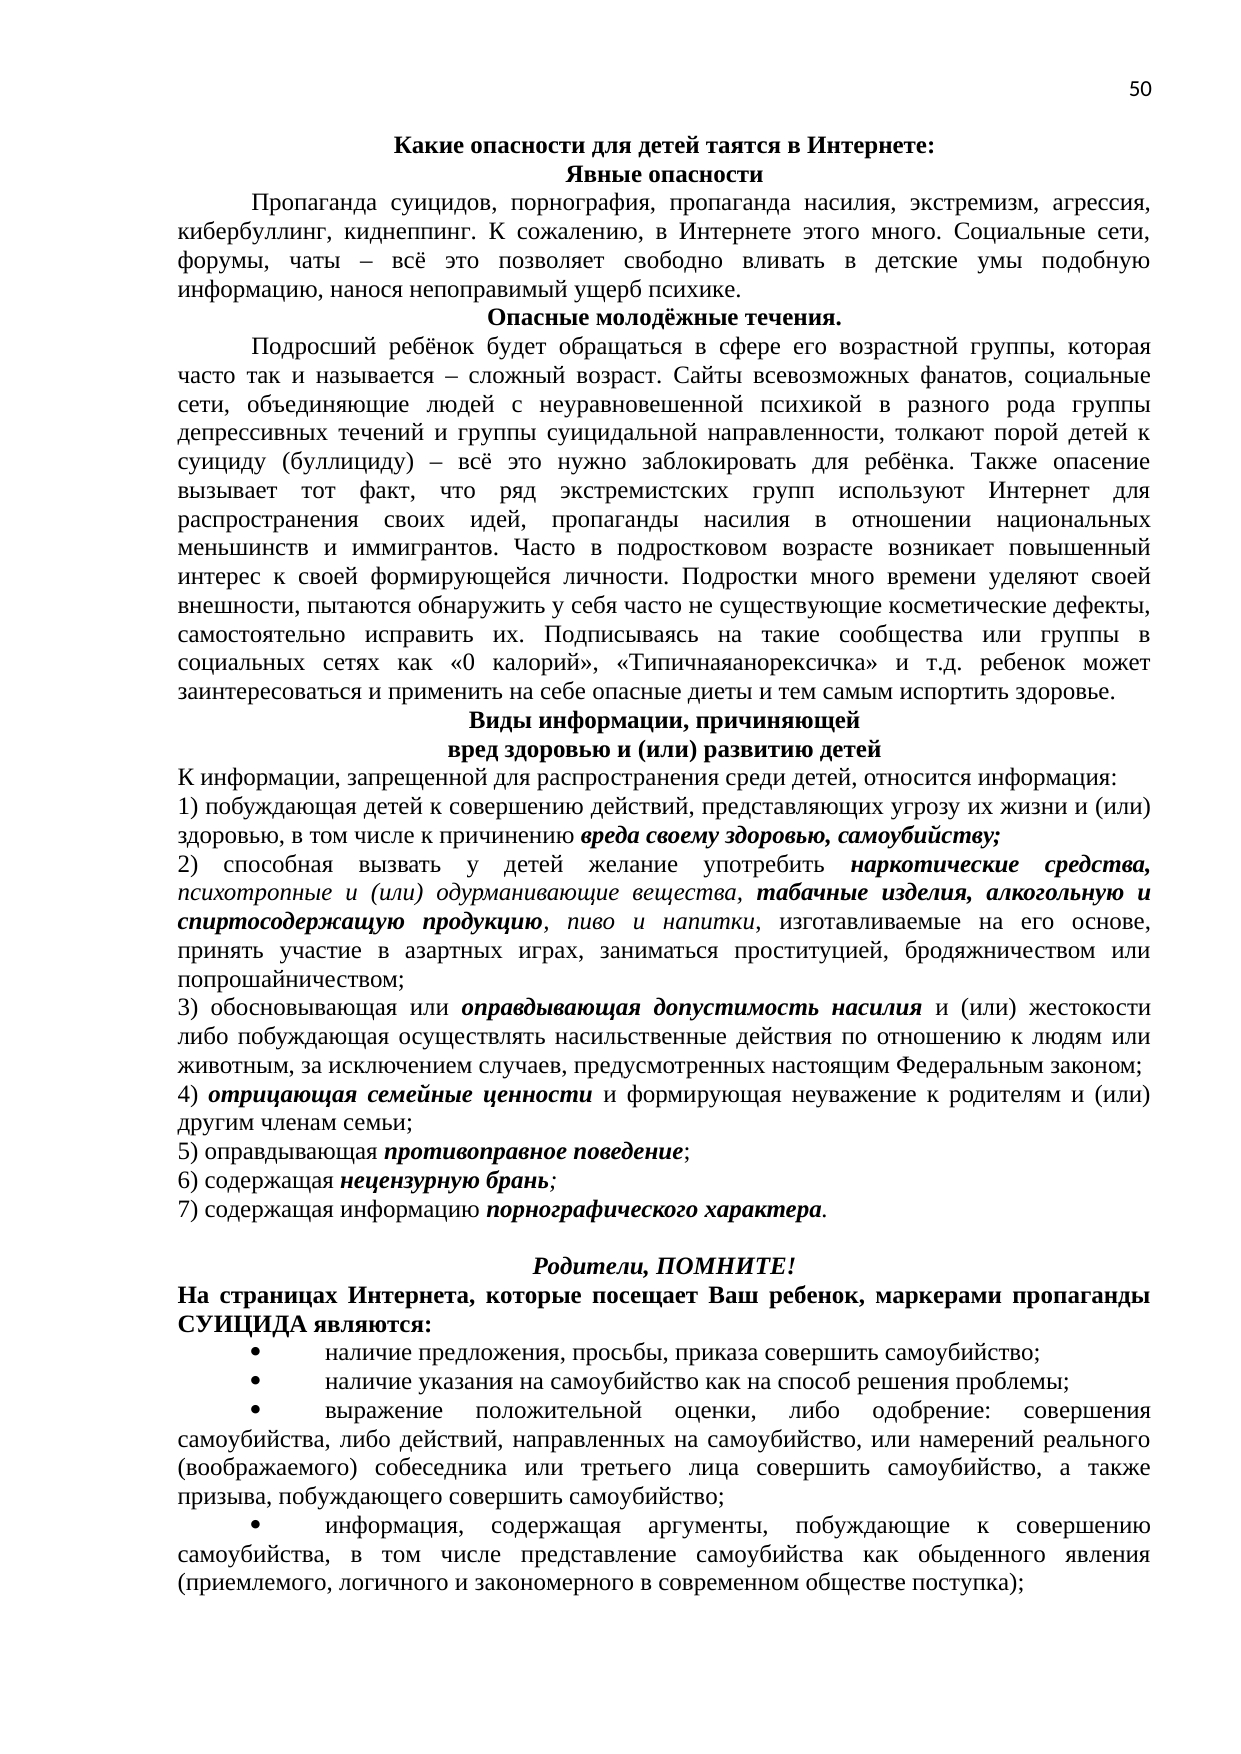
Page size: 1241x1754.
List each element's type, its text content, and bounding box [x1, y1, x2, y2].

text 1) побуждающая детей к совершению действий, представляющих угрозу их жизни и (или) здоровью, в том числе к причинению вреда своему здоровью, самоубийству; [177, 791, 1152, 849]
list наличие предложения, просьбы, приказа совершить самоубийство; [177, 1337, 1152, 1366]
text Родители, ПОМНИТЕ! [177, 1251, 1152, 1280]
text Какие опасности для детей таятся в Интернете: [177, 130, 1152, 159]
text Опасные молодёжные течения. [177, 302, 1152, 331]
list информация, содержащая аргументы, побуждающие к совершению самоубийства, в том числе представление самоубийства как обыденного явления (приемлемого, логичного и закономерного в современном обществе поступка); [177, 1510, 1152, 1596]
text Явные опасности [177, 159, 1152, 187]
text 5) оправдывающая противоправное поведение; [177, 1136, 1152, 1165]
text 4) отрицающая семейные ценности и формирующая неуважение к родителям и (или) другим членам семьи; [177, 1079, 1152, 1136]
text 3) обосновывающая или оправдывающая допустимость насилия и (или) жестокости либо побуждающая осуществлять насильственные действия по отношению к людям или животным, за исключением случаев, предусмотренных настоящим Федеральным законом; [177, 992, 1152, 1079]
list наличие указания на самоубийство как на способ решения проблемы; [177, 1366, 1152, 1395]
text 7) содержащая информацию порнографического характера. [177, 1194, 1152, 1222]
text Пропаганда суицидов, порнография, пропаганда насилия, экстремизм, агрессия, кибербуллинг, киднеппинг. К сожалению, в Интернете этого много. Социальные сети, форумы, чаты – всё это позволяет свободно вливать в детские умы подобную информацию, нанося непоправимый ущерб психике. [177, 187, 1152, 302]
text Виды информации, причиняющей [177, 705, 1152, 734]
text вред здоровью и (или) развитию детей [177, 734, 1152, 762]
text 2) способная вызвать у детей желание употребить наркотические средства, психотропные и (или) одурманивающие вещества, табачные изделия, алкогольную и спиртосодержащую продукцию, пиво и напитки, изготавливаемые на его основе, принять участие в азартных играх, заниматься проституцией, бродяжничеством или попрошайничеством; [177, 849, 1152, 992]
text 6) содержащая нецензурную брань; [177, 1165, 1152, 1194]
text На страницах Интернета, которые посещает Ваш ребенок, маркерами пропаганды СУИЦИДА являются: [177, 1280, 1152, 1337]
text Подросший ребёнок будет обращаться в сфере его возрастной группы, которая часто так и называется – сложный возраст. Сайты всевозможных фанатов, социальные сети, объединяющие людей с неуравновешенной психикой в разного рода группы депрессивных течений и группы суицидальной направленности, толкают порой детей к суициду (буллициду) – всё это нужно заблокировать для ребёнка. Также опасение вызывает тот факт, что ряд экстремистских групп используют Интернет для распространения своих идей, пропаганды насилия в отношении национальных меньшинств и иммигрантов. Часто в подростковом возрасте возникает повышенный интерес к своей формирующейся личности. Подростки много времени уделяют своей внешности, пытаются обнаружить у себя часто не существующие косметические дефекты, самостоятельно исправить их. Подписываясь на такие сообщества или группы в социальных сетях как «0 калорий», «Типичнаяанорексичка» и т.д. ребенок может заинтересоваться и применить на себе опасные диеты и тем самым испортить здоровье. [177, 331, 1152, 705]
list выражение положительной оценки, либо одобрение: совершения самоубийства, либо действий, направленных на самоубийство, или намерений реального (воображаемого) собеседника или третьего лица совершить самоубийство, а также призыва, побуждающего совершить самоубийство; [177, 1395, 1152, 1510]
text К информации, запрещенной для распространения среди детей, относится информация: [177, 762, 1152, 791]
